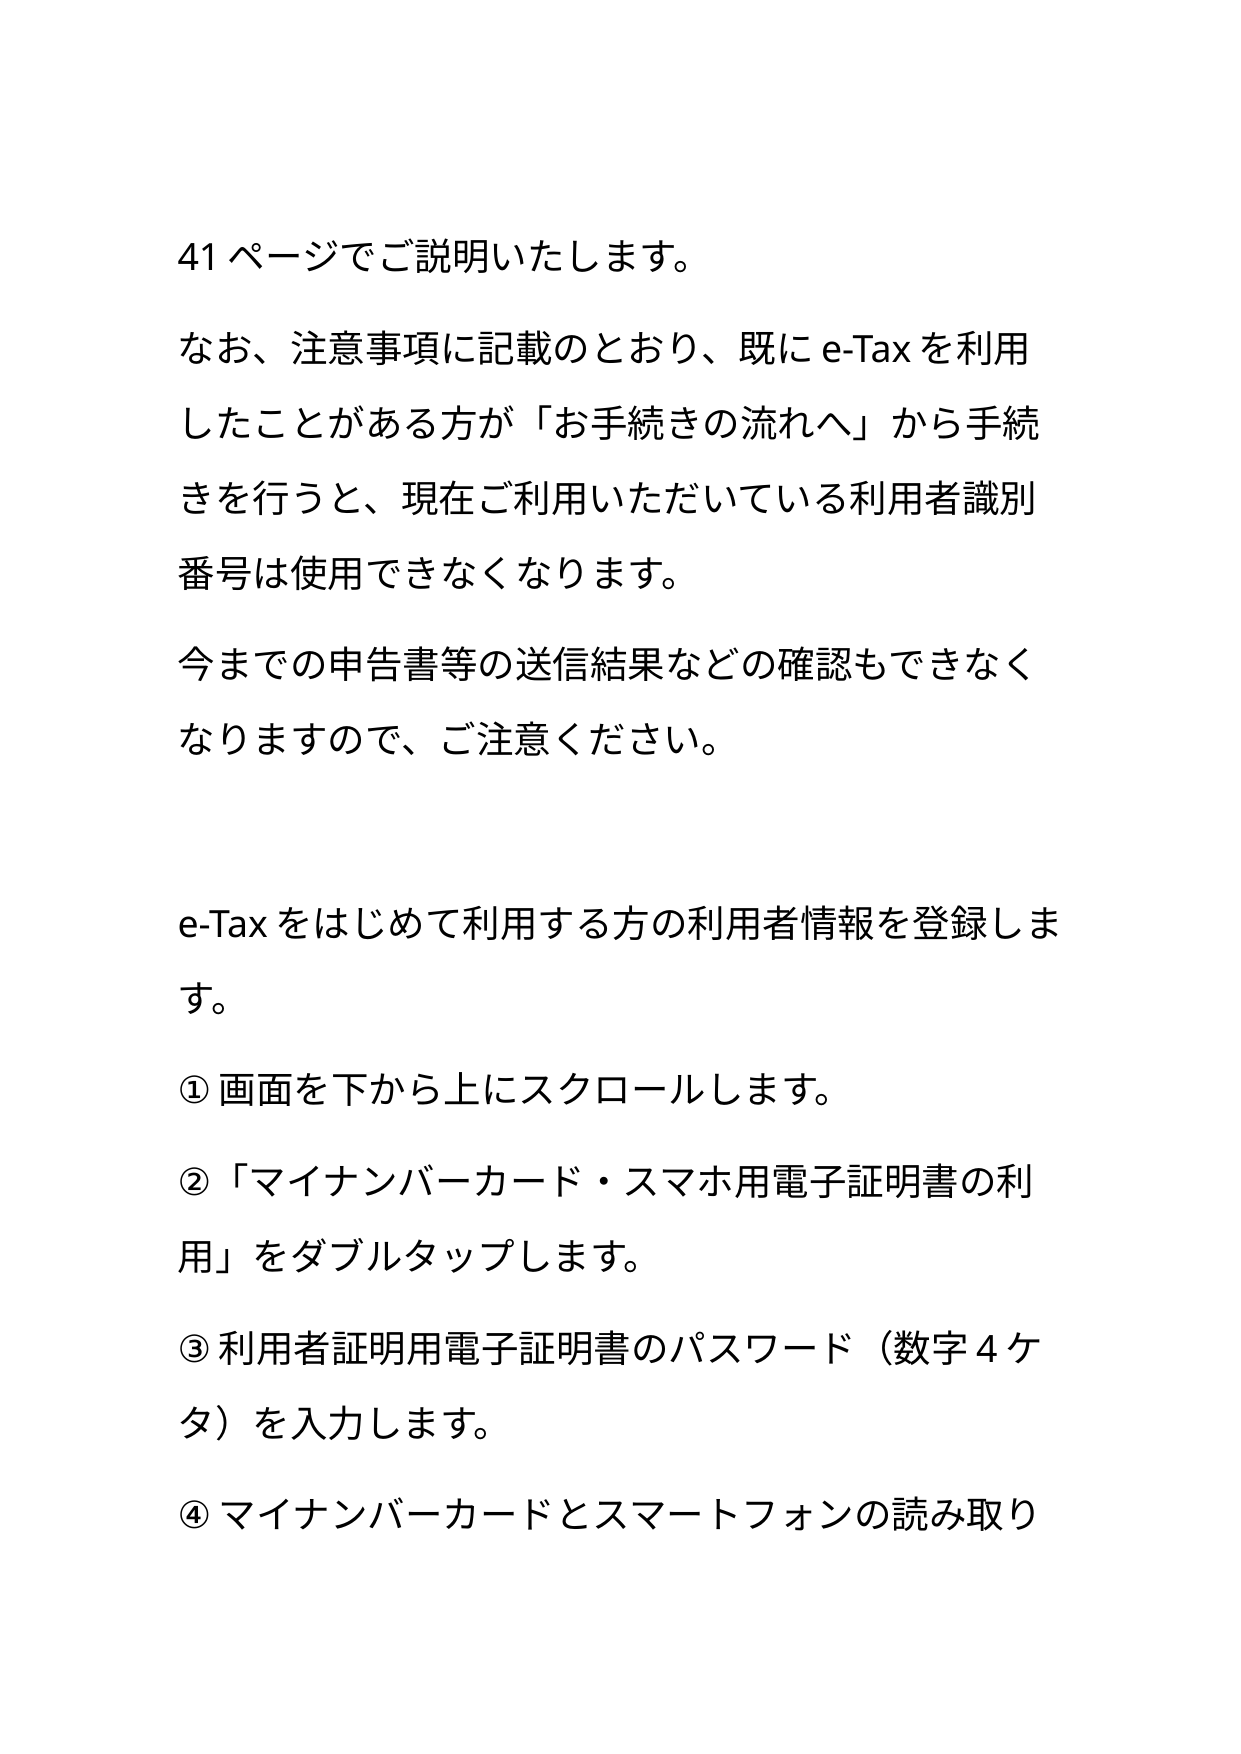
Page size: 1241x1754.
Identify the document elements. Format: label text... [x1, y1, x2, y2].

text 今までの申告書等の送信結果などの確認もできなくなりますので、ご注意ください。 [177, 625, 1063, 775]
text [177, 217, 1063, 292]
text ②「マイナンバーカード・スマホ用電子証明書の利用」をダブルタップします。 [177, 1142, 1063, 1292]
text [177, 1475, 1063, 1550]
text e-Taxをはじめて利用する方の利用者情報を登録します。 [177, 883, 1063, 1033]
text なお、注意事項に記載のとおり、既にe-Taxを利用したことがある方が「お手続きの流れへ」から手続きを行うと、現在ご利用いただいている利用者識別番号は使用できなくなります。 [177, 308, 1063, 608]
text ①画面を下から上にスクロールします。 [177, 1050, 1063, 1125]
text ③利用者証明用電子証明書のパスワード（数字4ケタ）を入力します。 [177, 1308, 1063, 1458]
